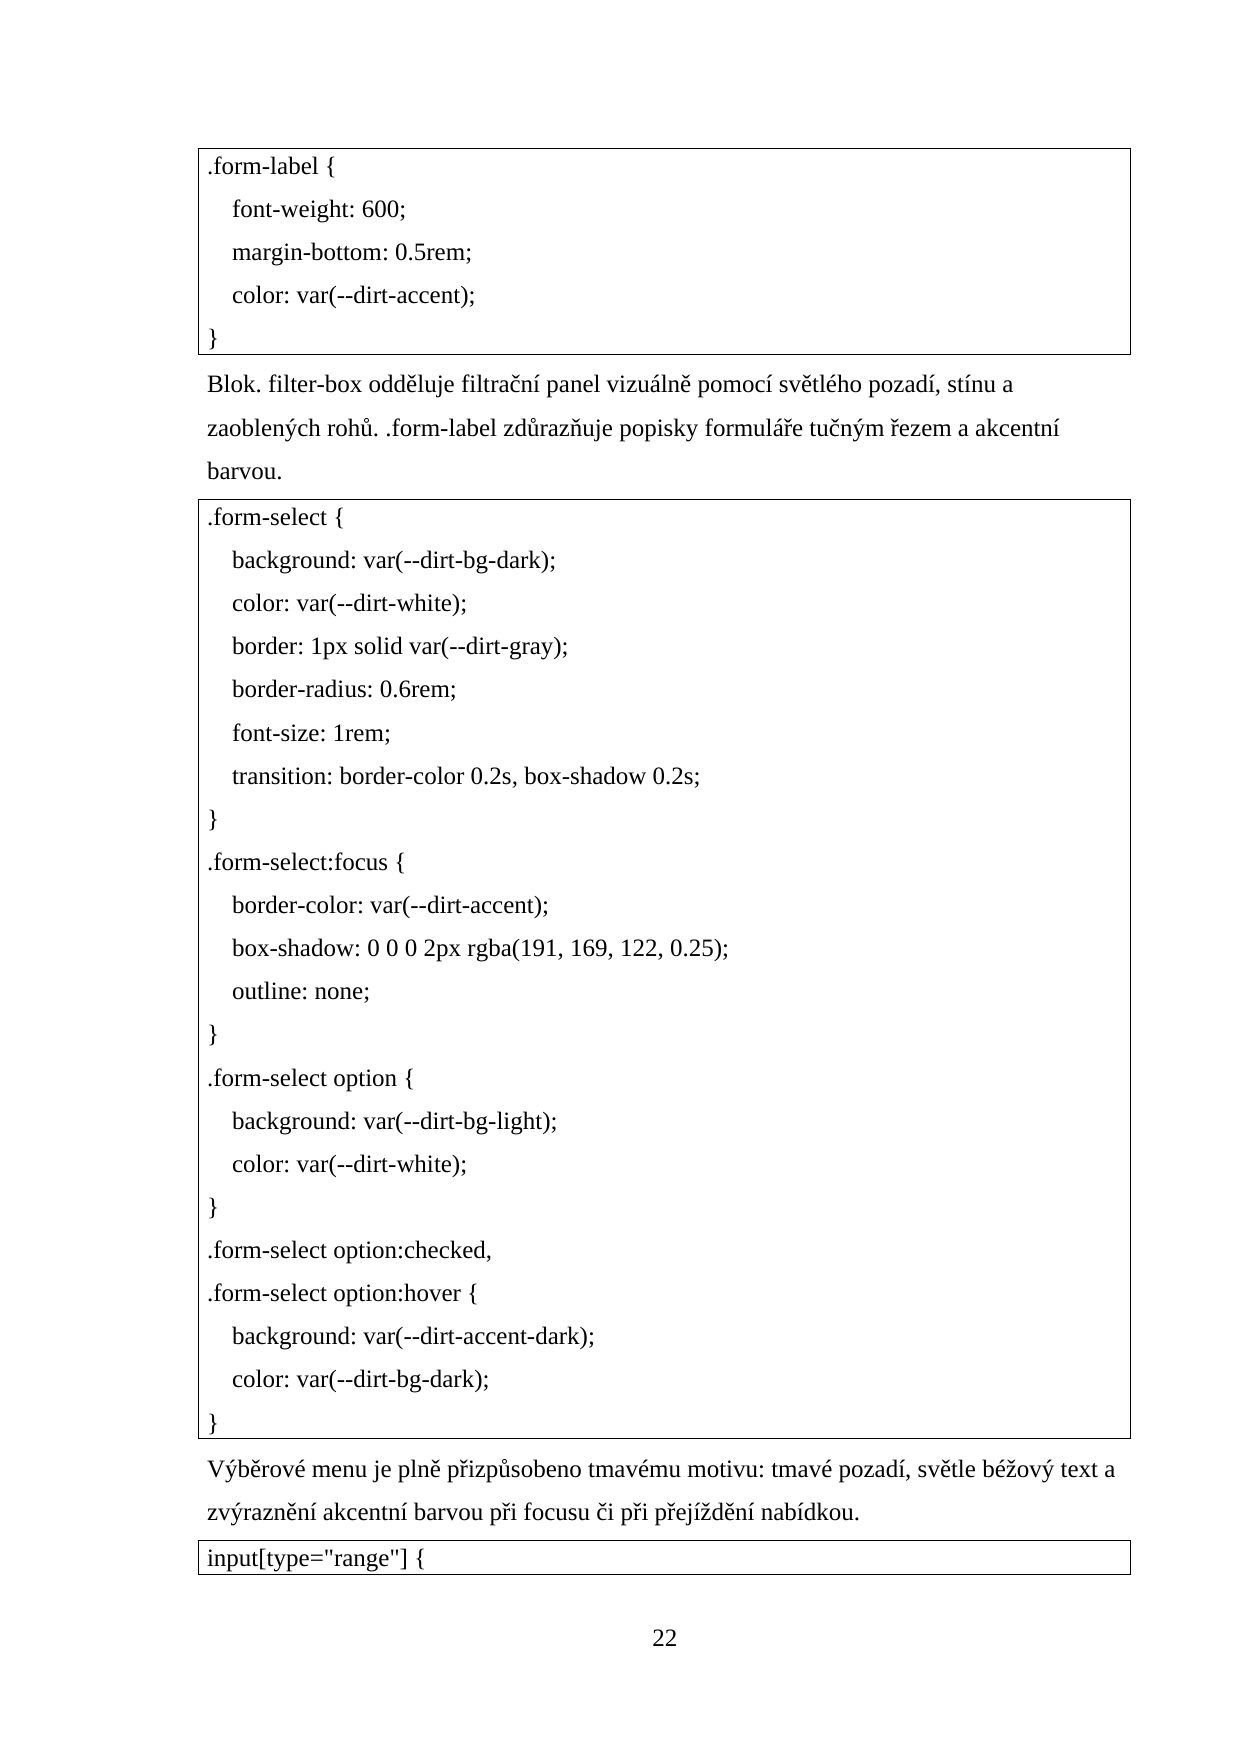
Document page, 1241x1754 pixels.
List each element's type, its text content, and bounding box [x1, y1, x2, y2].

text .form-select option { [199, 1059, 1130, 1091]
text .form-select:focus { [199, 844, 1130, 876]
text font-weight: 600; [199, 191, 1130, 223]
text box-shadow: 0 0 0 2px rgba(191, 169, 122, 0.25); [199, 930, 1130, 962]
text } [199, 320, 1130, 354]
text background: var(--dirt-accent-dark); [199, 1318, 1130, 1350]
text color: var(--dirt-white); [199, 1146, 1130, 1178]
text .form-select { [199, 500, 1130, 531]
text .form-select option:hover { [199, 1275, 1130, 1307]
text outline: none; [199, 973, 1130, 1005]
text input[type="range"] { [199, 1541, 1130, 1574]
text color: var(--dirt-white); [199, 585, 1130, 617]
text background: var(--dirt-bg-dark); [199, 542, 1130, 574]
text border-radius: 0.6rem; [199, 671, 1130, 703]
text transition: border-color 0.2s, box-shadow 0.2s; [199, 758, 1130, 789]
text color: var(--dirt-accent); [199, 277, 1130, 309]
text margin-bottom: 0.5rem; [199, 234, 1130, 266]
text color: var(--dirt-bg-dark); [199, 1361, 1130, 1393]
text border-color: var(--dirt-accent); [199, 887, 1130, 919]
text Výběrové menu je plně přizpůsobeno tmavému motivu: tmavé pozadí, světle béžový text a zvýraznění akcentní barvou při focusu či při přejíždění nabídkou. [207, 1454, 1122, 1526]
text Blok. filter-box odděluje filtrační panel vizuálně pomocí světlého pozadí, stínu a zaoblených rohů. .form-label zdůrazňuje popisky formuláře tučným řezem a akcentní barvou. [207, 369, 1122, 484]
text } [199, 801, 1130, 833]
text border: 1px solid var(--dirt-gray); [199, 628, 1130, 660]
text .form-select option:checked, [199, 1232, 1130, 1264]
text background: var(--dirt-bg-light); [199, 1103, 1130, 1134]
text } [199, 1404, 1130, 1438]
text font-size: 1rem; [199, 714, 1130, 746]
text .form-label { [199, 149, 1130, 179]
text } [199, 1016, 1130, 1048]
text } [199, 1189, 1130, 1221]
